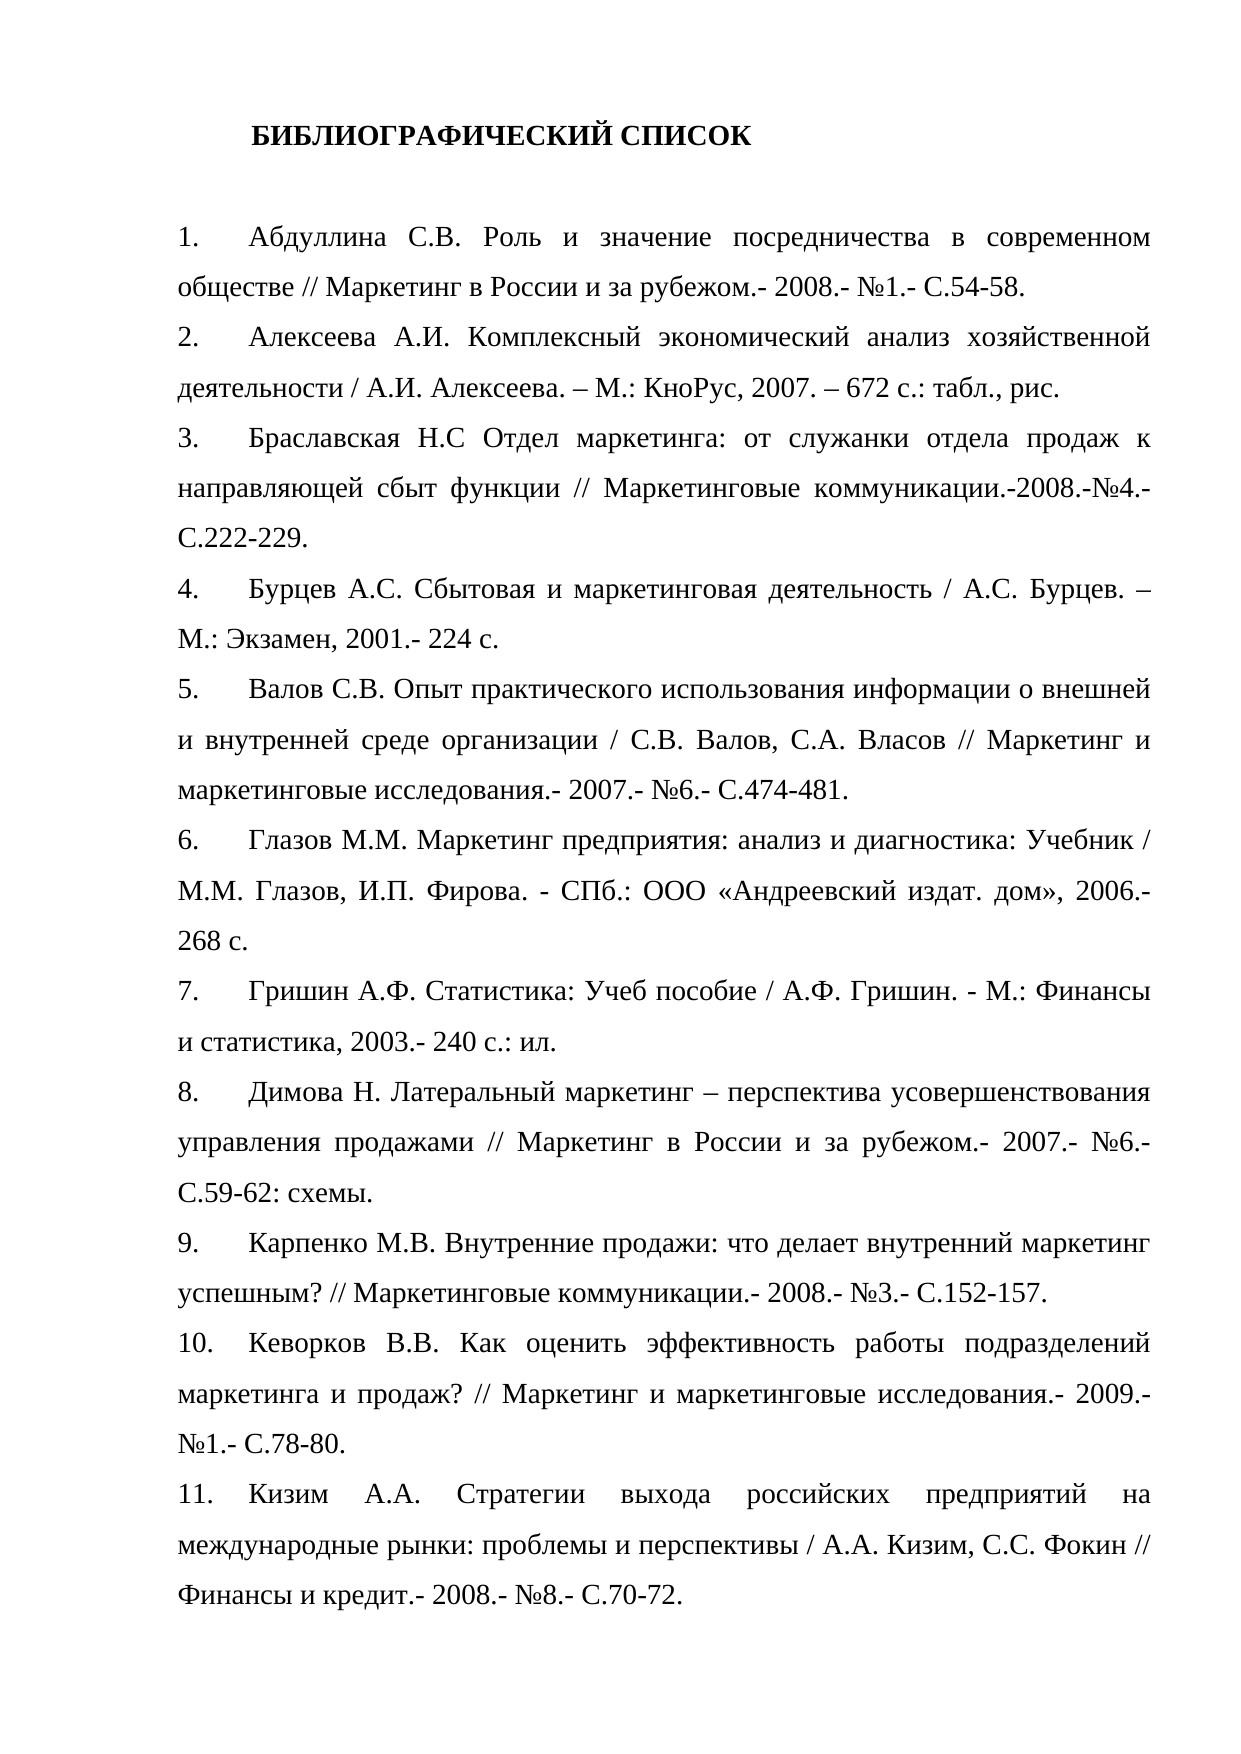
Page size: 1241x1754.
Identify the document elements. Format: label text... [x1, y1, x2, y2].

list Абдуллина С.В. Роль и значение посредничества в современном обществе // Маркетинг в России и за рубежом.- 2008.- №1.- С.54-58. [177, 219, 1152, 303]
text БИБЛИОГРАФИЧЕСКИЙ СПИСОК [177, 118, 1152, 152]
list Алексеева А.И. Комплексный экономический анализ хозяйственной деятельности / А.И. Алексеева. – М.: КноРус, 2007. – 672 с.: табл., рис. [177, 319, 1152, 403]
list Димова Н. Латеральный маркетинг – перспектива усовершенствования управления продажами // Маркетинг в России и за рубежом.- 2007.- №6.- С.59-62: схемы. [177, 1074, 1152, 1208]
list Гришин А.Ф. Статистика: Учеб пособие / А.Ф. Гришин. - М.: Финансы и статистика, 2003.- 240 с.: ил. [177, 973, 1152, 1057]
list Глазов М.М. Маркетинг предприятия: анализ и диагностика: Учебник / М.М. Глазов, И.П. Фирова. - СПб.: ООО «Андреевский издат. дом», 2006.- 268 с. [177, 822, 1152, 957]
list Бурцев А.С. Сбытовая и маркетинговая деятельность / А.С. Бурцев. – М.: Экзамен, 2001.- 224 с. [177, 571, 1152, 655]
list Кеворков В.В. Как оценить эффективность работы подразделений маркетинга и продаж? // Маркетинг и маркетинговые исследования.- 2009.-№1.- С.78-80. [177, 1326, 1152, 1460]
list Карпенко М.В. Внутренние продажи: что делает внутренний маркетинг успешным? // Маркетинговые коммуникации.- 2008.- №3.- С.152-157. [177, 1225, 1152, 1309]
list Валов С.В. Опыт практического использования информации о внешней и внутренней среде организации / С.В. Валов, С.А. Власов // Маркетинг и маркетинговые исследования.- 2007.- №6.- С.474-481. [177, 672, 1152, 806]
list Браславская Н.С Отдел маркетинга: от служанки отдела продаж к направляющей сбыт функции // Маркетинговые коммуникации.-2008.-№4.-С.222-229. [177, 420, 1152, 554]
list Кизим А.А. Стратегии выхода российских предприятий на международные рынки: проблемы и перспективы / А.А. Кизим, С.С. Фокин // Финансы и кредит.- 2008.- №8.- С.70-72. [177, 1477, 1152, 1611]
